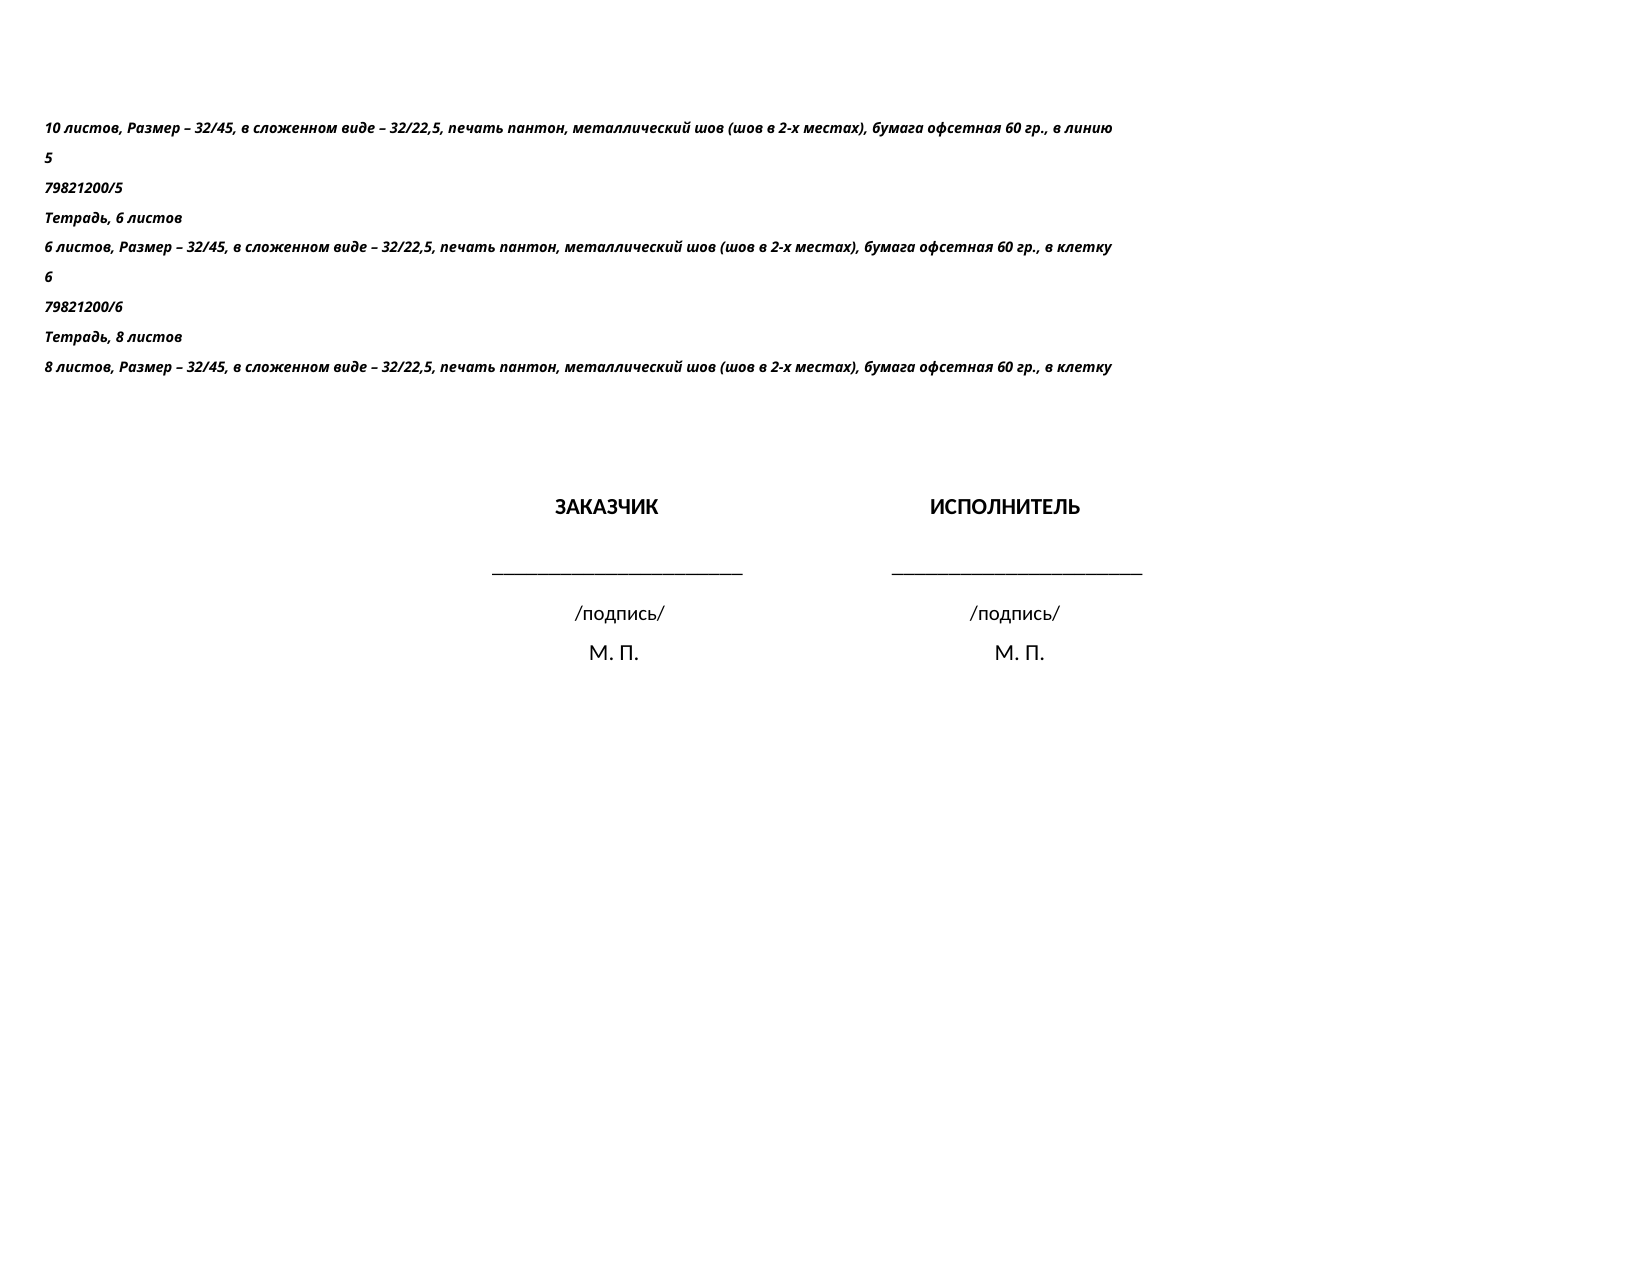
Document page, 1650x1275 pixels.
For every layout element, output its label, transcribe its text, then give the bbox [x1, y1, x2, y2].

text М. П. М. П. [44, 638, 1591, 666]
text /подпись/ /подпись/ [44, 600, 1591, 626]
text ______________________ ______________________ [44, 551, 1591, 578]
text ЗАКАЗЧИК ИСПОЛНИТЕЛЬ [44, 492, 1591, 520]
